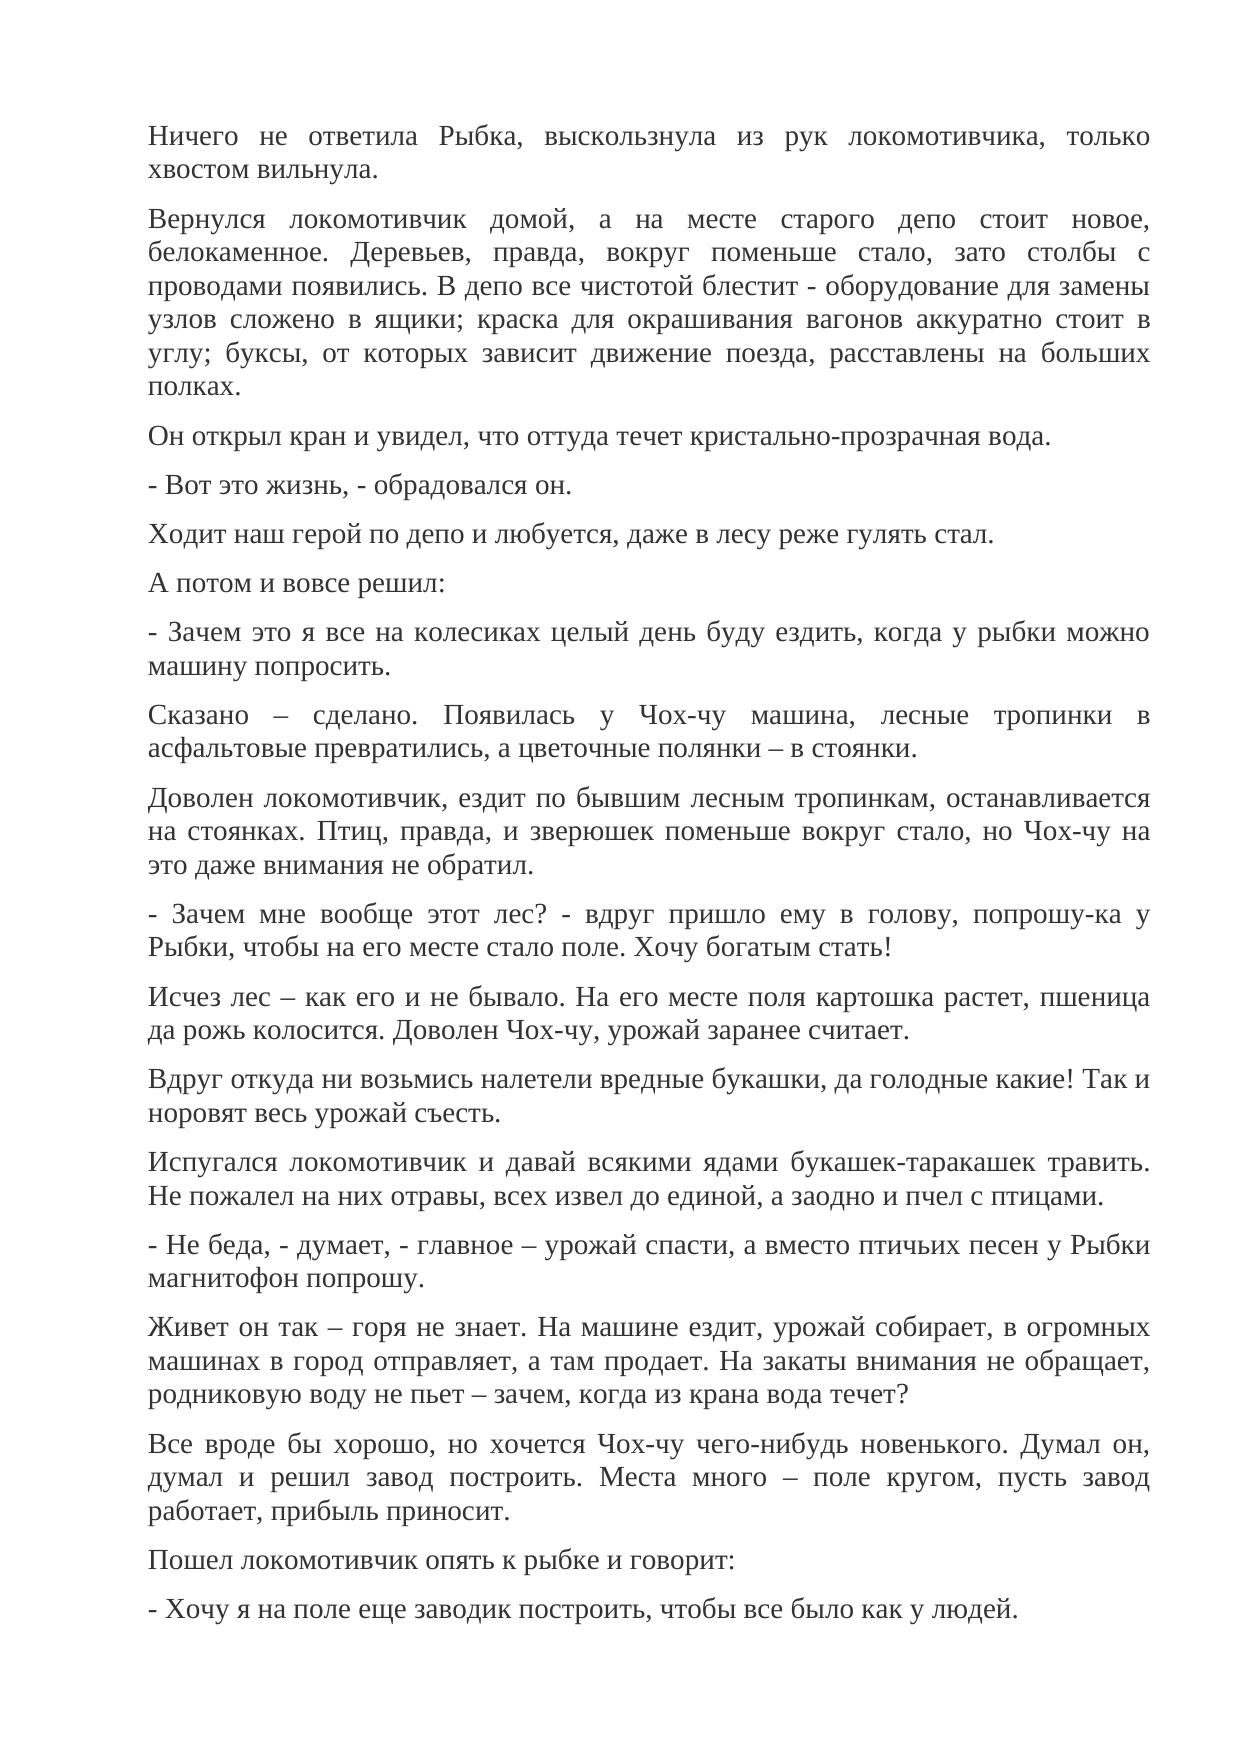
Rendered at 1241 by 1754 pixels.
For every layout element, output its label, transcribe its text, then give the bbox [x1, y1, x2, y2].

text Ходит наш герой по депо и любуется, даже в лесу реже гулять стал. [148, 516, 1152, 549]
text - Не беда, - думает, - главное – урожай спасти, а вместо птичьих песен у Рыбки магнитофон попрошу. [148, 1227, 1152, 1294]
text Ничего не ответила Рыбка, выскользнула из рук локомотивчика, только хвостом вильнула. [148, 118, 1152, 185]
text - Хочу я на поле еще заводик построить, чтобы все было как у людей. [148, 1591, 1152, 1625]
text Вдруг откуда ни возьмись налетели вредные букашки, да голодные какие! Так и норовят весь урожай съесть. [148, 1061, 1152, 1128]
text Все вроде бы хорошо, но хочется Чох-чу чего-нибудь новенького. Думал он, думал и решил завод построить. Места много – поле кругом, пусть завод работает, прибыль приносит. [148, 1426, 1152, 1526]
text - Зачем это я все на колесиках целый день буду ездить, когда у рыбки можно машину попросить. [148, 614, 1152, 681]
text Пошел локомотивчик опять к рыбке и говорит: [148, 1542, 1152, 1576]
text Он открыл кран и увидел, что оттуда течет кристально-прозрачная вода. [148, 418, 1152, 451]
text Вернулся локомотивчик домой, а на месте старого депо стоит новое, белокаменное. Деревьев, правда, вокруг поменьше стало, зато столбы с проводами появились. В депо все чистотой блестит - оборудование для замены узлов сложено в ящики; краска для окрашивания вагонов аккуратно стоит в углу; буксы, от которых зависит движение поезда, расставлены на больших полках. [148, 201, 1152, 402]
text Живет он так – горя не знает. На машине ездит, урожай собирает, в огромных машинах в город отправляет, а там продает. На закаты внимания не обращает, родниковую воду не пьет – зачем, когда из крана вода течет? [148, 1309, 1152, 1410]
text - Зачем мне вообще этот лес? - вдруг пришло ему в голову, попрошу-ка у Рыбки, чтобы на его месте стало поле. Хочу богатым стать! [148, 896, 1152, 963]
text - Вот это жизнь, - обрадовался он. [148, 467, 1152, 500]
text Сказано – сделано. Появилась у Чох-чу машина, лесные тропинки в асфальтовые превратились, а цветочные полянки – в стоянки. [148, 697, 1152, 764]
text А потом и вовсе решил: [148, 565, 1152, 599]
text Доволен локомотивчик, ездит по бывшим лесным тропинкам, останавливается на стоянках. Птиц, правда, и зверюшек поменьше вокруг стало, но Чох-чу на это даже внимания не обратил. [148, 780, 1152, 880]
text Испугался локомотивчик и давай всякими ядами букашек-таракашек травить. Не пожалел на них отравы, всех извел до единой, а заодно и пчел с птицами. [148, 1144, 1152, 1211]
text Исчез лес – как его и не бывало. На его месте поля картошка растет, пшеница да рожь колосится. Доволен Чох-чу, урожай заранее считает. [148, 979, 1152, 1046]
